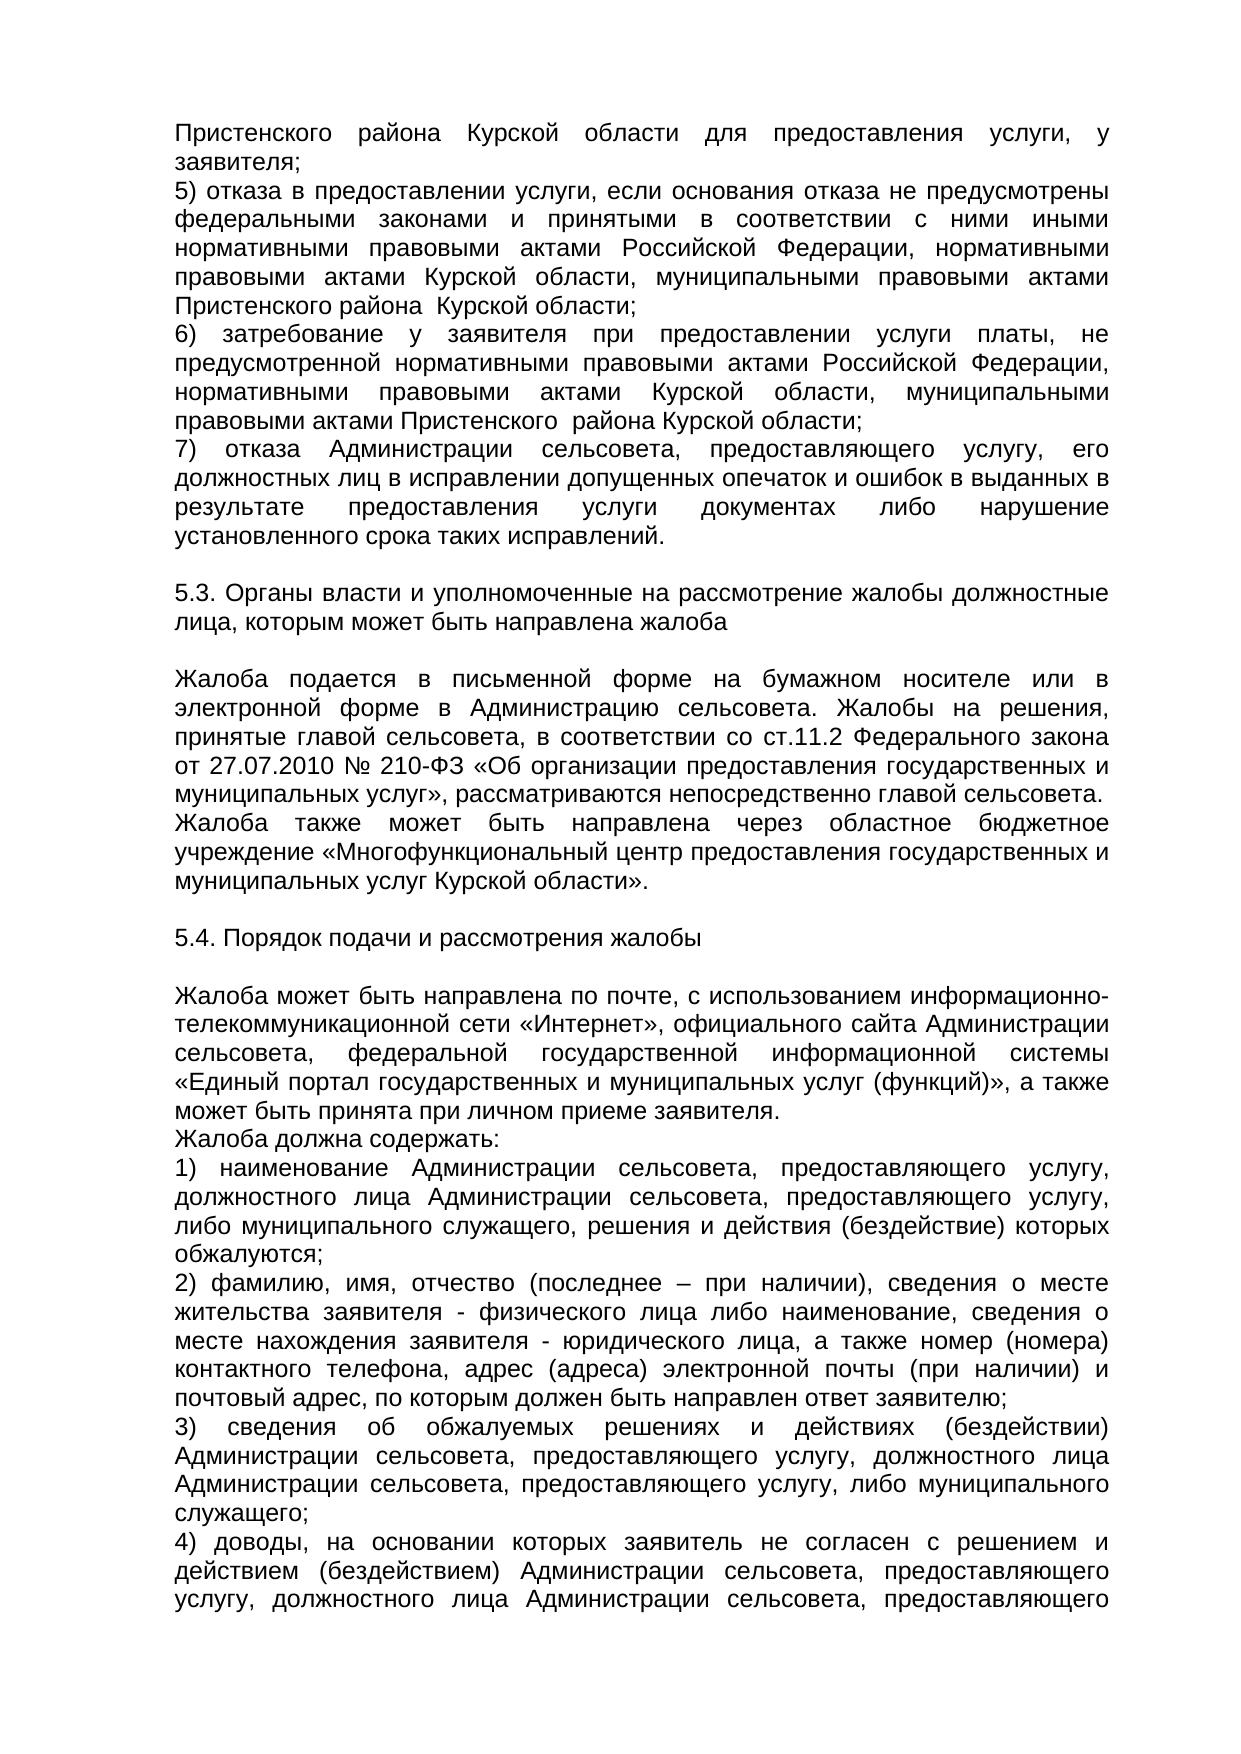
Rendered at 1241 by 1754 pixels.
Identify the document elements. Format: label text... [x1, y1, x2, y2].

text 5.3. Органы власти и уполномоченные на рассмотрение жалобы должностные лица, которым может быть направлена жалоба [174, 578, 1110, 636]
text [174, 1527, 1110, 1613]
text 1) наименование Администрации сельсовета, предоставляющего услугу, должностного лица Администрации сельсовета, предоставляющего услугу, либо муниципального служащего, решения и действия (бездействие) которых обжалуются; [174, 1153, 1110, 1268]
text Жалоба может быть направлена по почте, с использованием информационно-телекоммуникационной сети «Интернет», официального сайта Администрации сельсовета, федеральной государственной информационной системы «Единый портал государственных и муниципальных услуг (функций)», а также может быть принята при личном приеме заявителя. [174, 981, 1110, 1124]
text Жалоба должна содержать: [174, 1124, 1110, 1153]
text Жалоба также может быть направлена через областное бюджетное учреждение «Многофункциональный центр предоставления государственных и муниципальных услуг Курской области». [174, 808, 1110, 894]
text 2) фамилию, имя, отчество (последнее – при наличии), сведения о месте жительства заявителя - физического лица либо наименование, сведения о месте нахождения заявителя - юридического лица, а также номер (номера) контактного телефона, адрес (адреса) электронной почты (при наличии) и почтовый адрес, по которым должен быть направлен ответ заявителю; [174, 1268, 1110, 1412]
text 5) отказа в предоставлении услуги, если основания отказа не предусмотрены федеральными законами и принятыми в соответствии с ними иными нормативными правовыми актами Российской Федерации, нормативными правовыми актами Курской области, муниципальными правовыми актами Пристенского района Курской области; [174, 176, 1110, 319]
text 3) сведения об обжалуемых решениях и действиях (бездействии) Администрации сельсовета, предоставляющего услугу, должностного лица Администрации сельсовета, предоставляющего услугу, либо муниципального служащего; [174, 1412, 1110, 1527]
text 6) затребование у заявителя при предоставлении услуги платы, не предусмотренной нормативными правовыми актами Российской Федерации, нормативными правовыми актами Курской области, муниципальными правовыми актами Пристенского района Курской области; [174, 319, 1110, 434]
text 7) отказа Администрации сельсовета, предоставляющего услугу, его должностных лиц в исправлении допущенных опечаток и ошибок в выданных в результате предоставления услуги документах либо нарушение установленного срока таких исправлений. [174, 434, 1110, 549]
text Жалоба подается в письменной форме на бумажном носителе или в электронной форме в Администрацию сельсовета. Жалобы на решения, принятые главой сельсовета, в соответствии со ст.11.2 Федерального закона от 27.07.2010 № 210-ФЗ «Об организации предоставления государственных и муниципальных услуг», рассматриваются непосредственно главой сельсовета. [174, 664, 1110, 808]
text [174, 118, 1110, 176]
text 5.4. Порядок подачи и рассмотрения жалобы [174, 923, 1110, 952]
